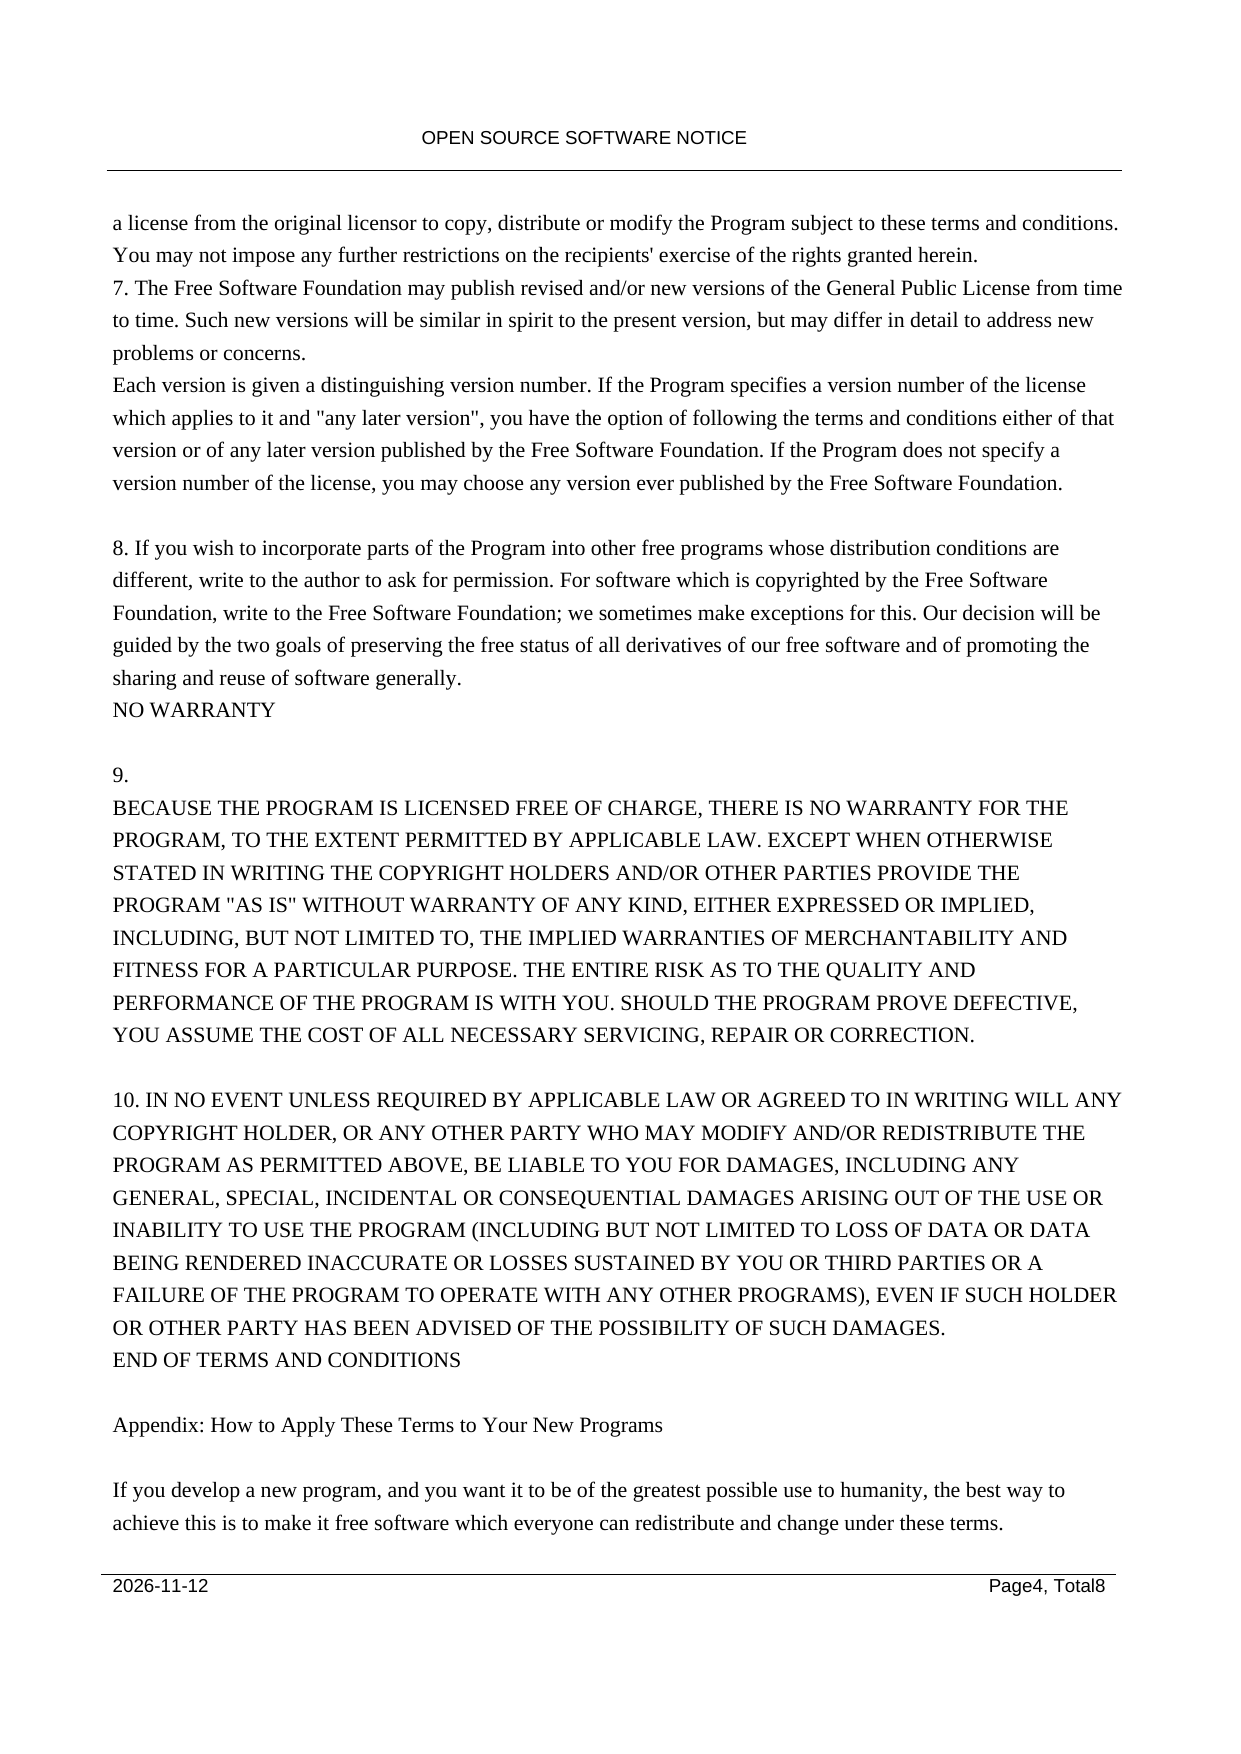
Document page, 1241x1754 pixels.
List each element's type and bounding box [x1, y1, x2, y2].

text [112, 206, 1128, 1539]
